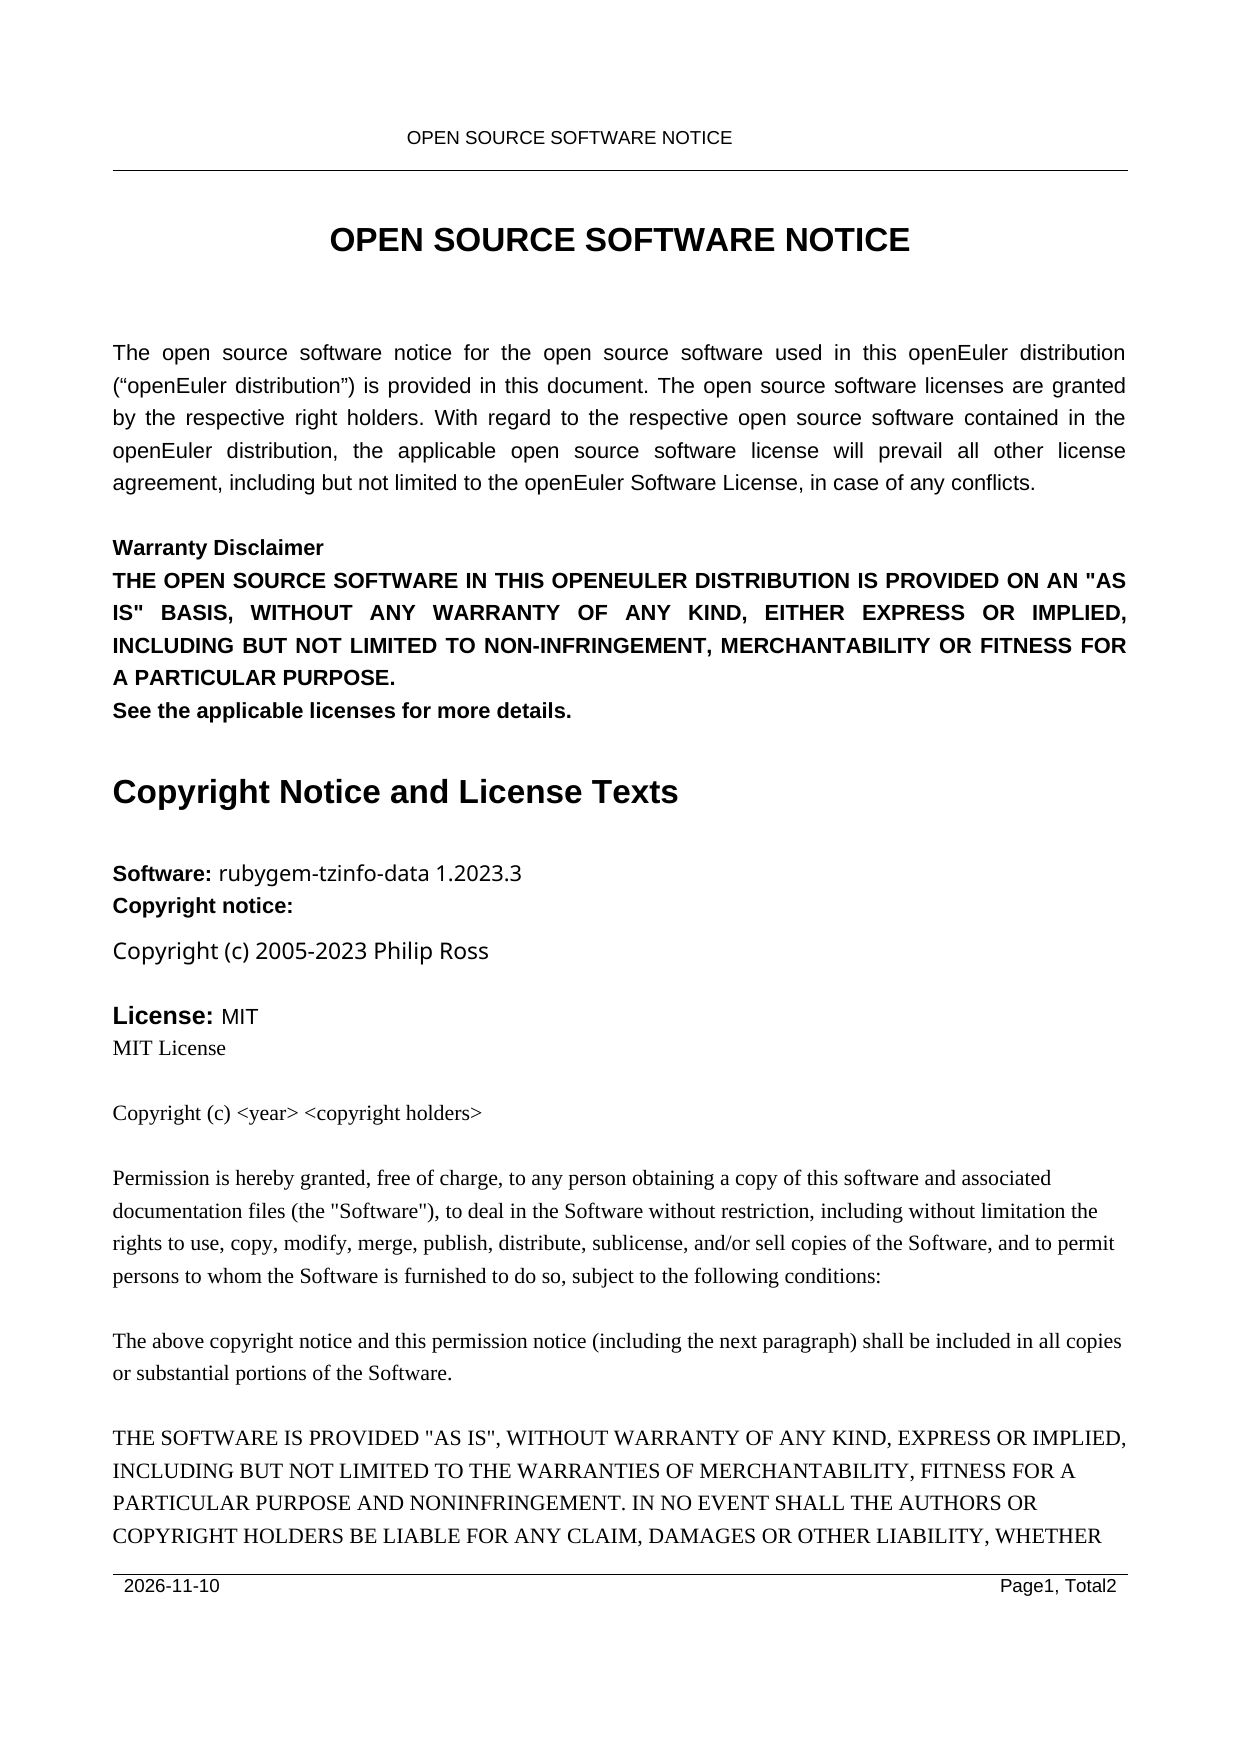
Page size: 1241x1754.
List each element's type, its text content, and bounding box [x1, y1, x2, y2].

text THE OPEN SOURCE SOFTWARE IN THIS OPENEULER DISTRIBUTION IS PROVIDED ON AN "AS IS" BASIS, WITHOUT ANY WARRANTY OF ANY KIND, EITHER EXPRESS OR IMPLIED, INCLUDING BUT NOT LIMITED TO NON-INFRINGEMENT, MERCHANTABILITY OR FITNESS FOR A PARTICULAR PURPOSE. See the applicable licenses for more details. [112, 564, 1128, 726]
text Copyright (c) 2005-2023 Philip Ross [112, 934, 1128, 999]
text OPEN SOURCE SOFTWARE NOTICE [112, 206, 1128, 271]
title Software: rubygem-tzinfo-data 1.2023.3 [112, 856, 1128, 889]
text License: MIT [112, 999, 1128, 1031]
text Copyright Notice and License Texts [112, 759, 1128, 824]
text Copyright notice: [112, 889, 1128, 921]
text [112, 1031, 1128, 1551]
text The open source software notice for the open source software used in this openEuler distribution (“openEuler distribution”) is provided in this document. The open source software licenses are granted by the respective right holders. With regard to the respective open source software contained in the openEuler distribution, the applicable open source software license will prevail all other license agreement, including but not limited to the openEuler Software License, in case of any conflicts. [112, 336, 1128, 499]
text Warranty Disclaimer [112, 531, 1128, 564]
